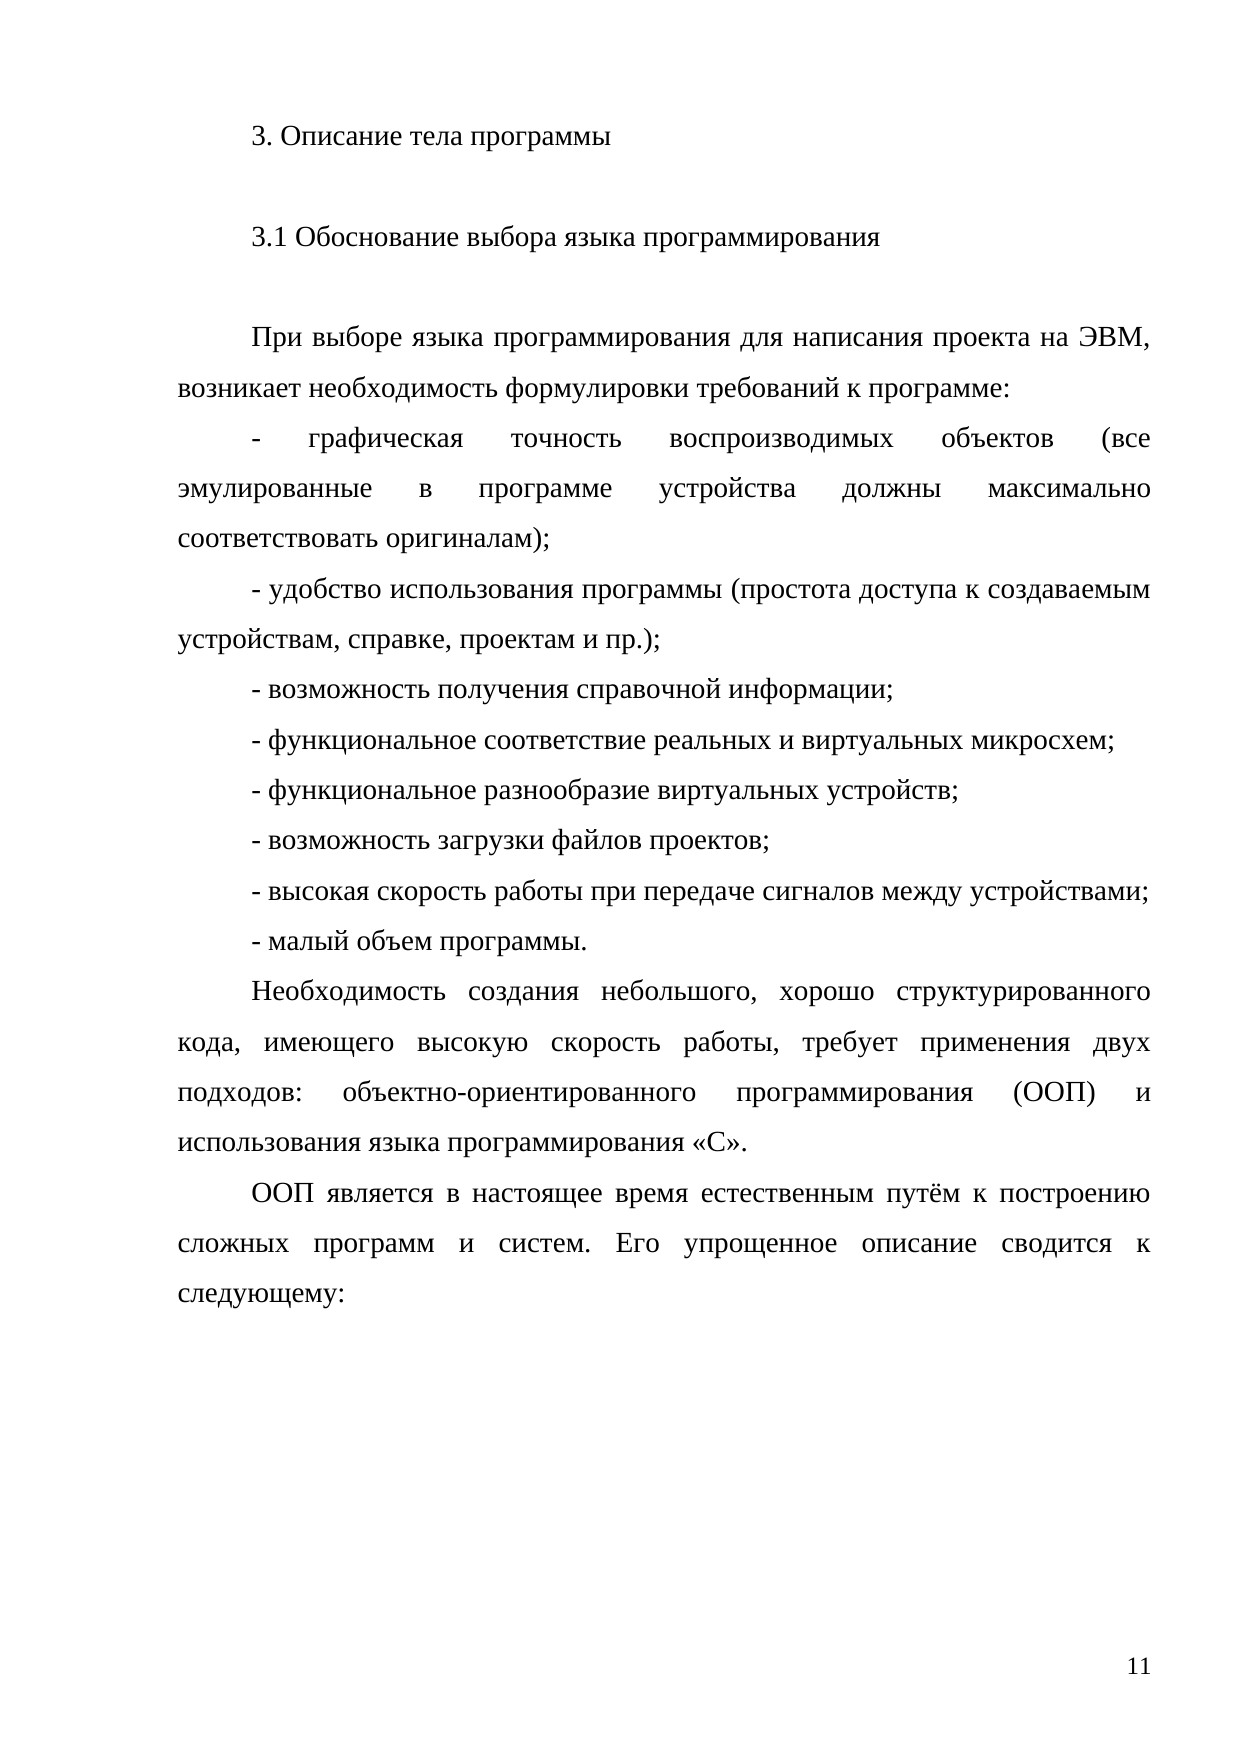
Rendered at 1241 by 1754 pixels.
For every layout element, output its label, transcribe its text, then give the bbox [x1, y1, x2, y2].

text - графическая точность воспроизводимых объектов (все эмулированные в программе устройства должны максимально соответствовать оригиналам); [177, 420, 1152, 554]
text 3. Описание тела программы [177, 118, 1152, 152]
text 3.1 Обоснование выбора языка программирования [177, 219, 1152, 252]
text - малый объем программы. [177, 923, 1152, 957]
text При выборе языка программирования для написания проекта на ЭВМ, возникает необходимость формулировки требований к программе: [177, 319, 1152, 403]
text - функциональное разнообразие виртуальных устройств; [177, 772, 1152, 806]
text ООП является в настоящее время естественным путём к построению сложных программ и систем. Его упрощенное описание сводится к следующему: [177, 1175, 1152, 1309]
text - возможность загрузки файлов проектов; [177, 822, 1152, 856]
text Необходимость создания небольшого, хорошо структурированного кода, имеющего высокую скорость работы, требует применения двух подходов: объектно-ориентированного программирования (ООП) и использования языка программирования «С». [177, 973, 1152, 1158]
text - возможность получения справочной информации; [177, 672, 1152, 705]
text - удобство использования программы (простота доступа к создаваемым устройствам, справке, проектам и пр.); [177, 571, 1152, 655]
text - высокая скорость работы при передаче сигналов между устройствами; [177, 873, 1152, 906]
text - функциональное соответствие реальных и виртуальных микросхем; [177, 722, 1152, 755]
